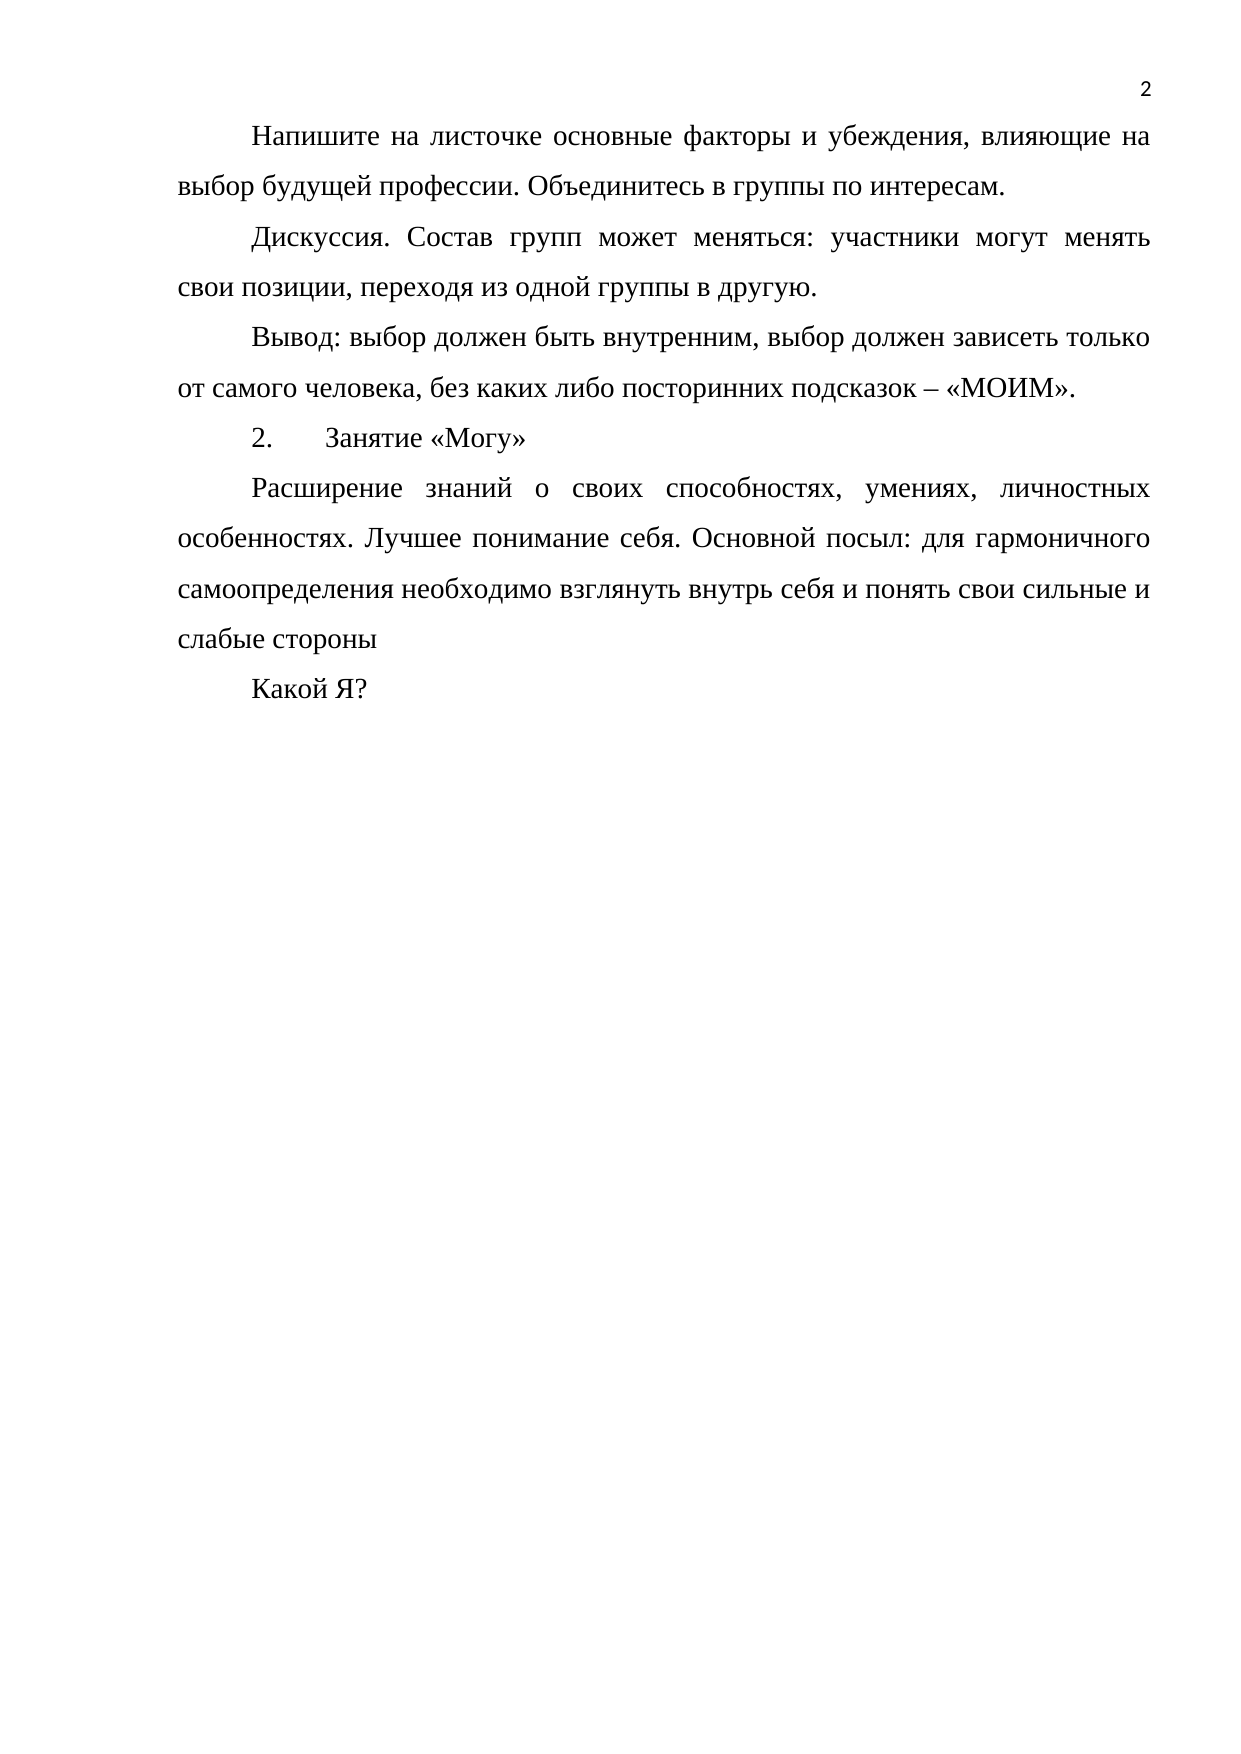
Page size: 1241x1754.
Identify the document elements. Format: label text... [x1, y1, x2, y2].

text Расширение знаний о своих способностях, умениях, личностных особенностях. Лучшее понимание себя. Основной посыл: для гармоничного самоопределения необходимо взглянуть внутрь себя и понять свои сильные и слабые стороны [177, 470, 1152, 655]
text Напишите на листочке основные факторы и убеждения, влияющие на выбор будущей профессии. Объединитесь в группы по интересам. [177, 118, 1152, 202]
list Занятие «Могу» [177, 420, 1152, 453]
text Вывод: выбор должен быть внутренним, выбор должен зависеть только от самого человека, без каких либо посторинних подсказок – «МОИМ». [177, 319, 1152, 403]
text Какой Я? [177, 672, 1152, 705]
text Дискуссия. Состав групп может меняться: участники могут менять свои позиции, переходя из одной группы в другую. [177, 219, 1152, 303]
